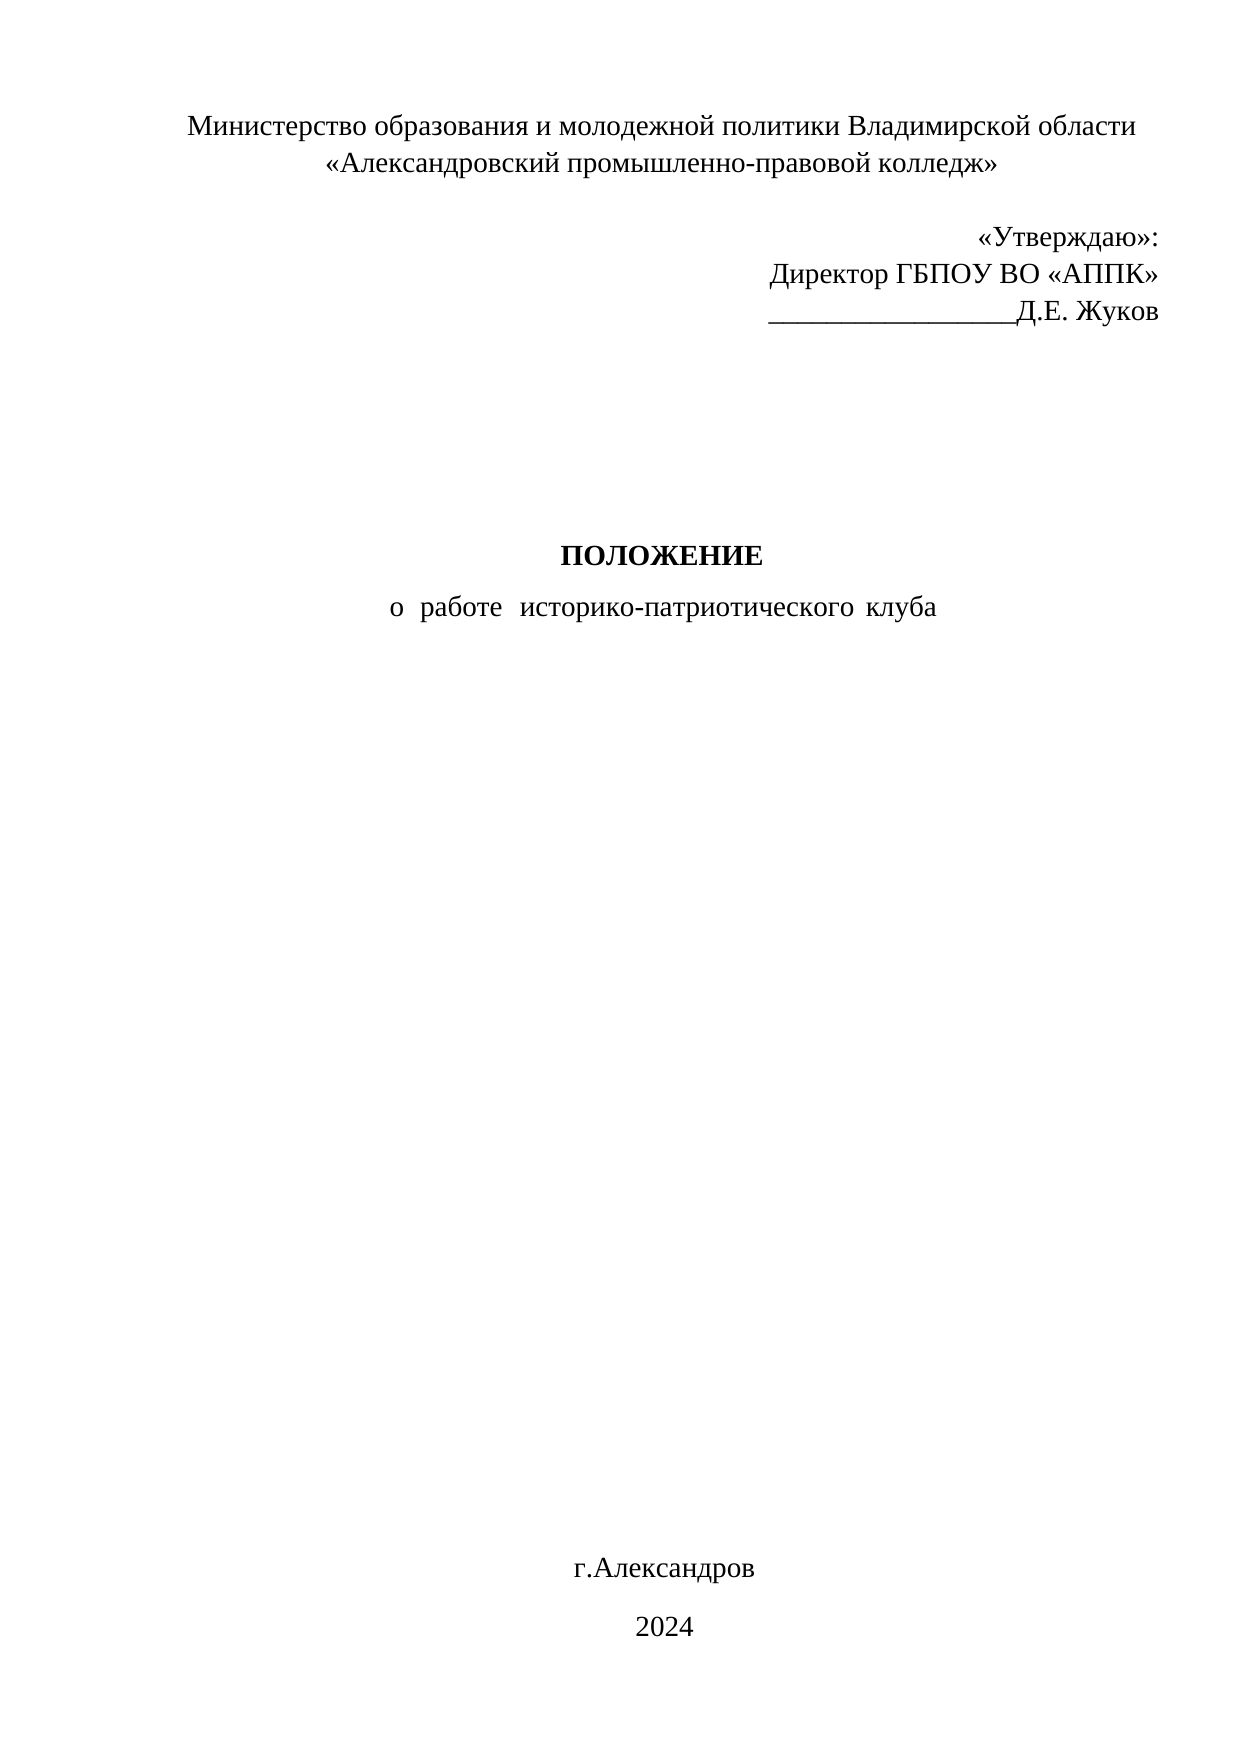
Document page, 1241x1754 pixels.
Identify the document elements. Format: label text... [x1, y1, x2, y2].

text Министерство образования и молодежной политики Владимирской области [164, 108, 1159, 142]
text 2024 [552, 1609, 776, 1643]
text «Александровский промышленно-правовой колледж» [164, 145, 1159, 179]
text ПОЛОЖЕНИЕ [222, 527, 1101, 574]
text г.Александров [552, 1551, 776, 1584]
text «Утверждаю»: Директор ГБПОУ ВО «АППК» _________________Д.Е. Жуков [669, 219, 1159, 326]
title o работе историко-патриотического клуба [222, 574, 1104, 627]
